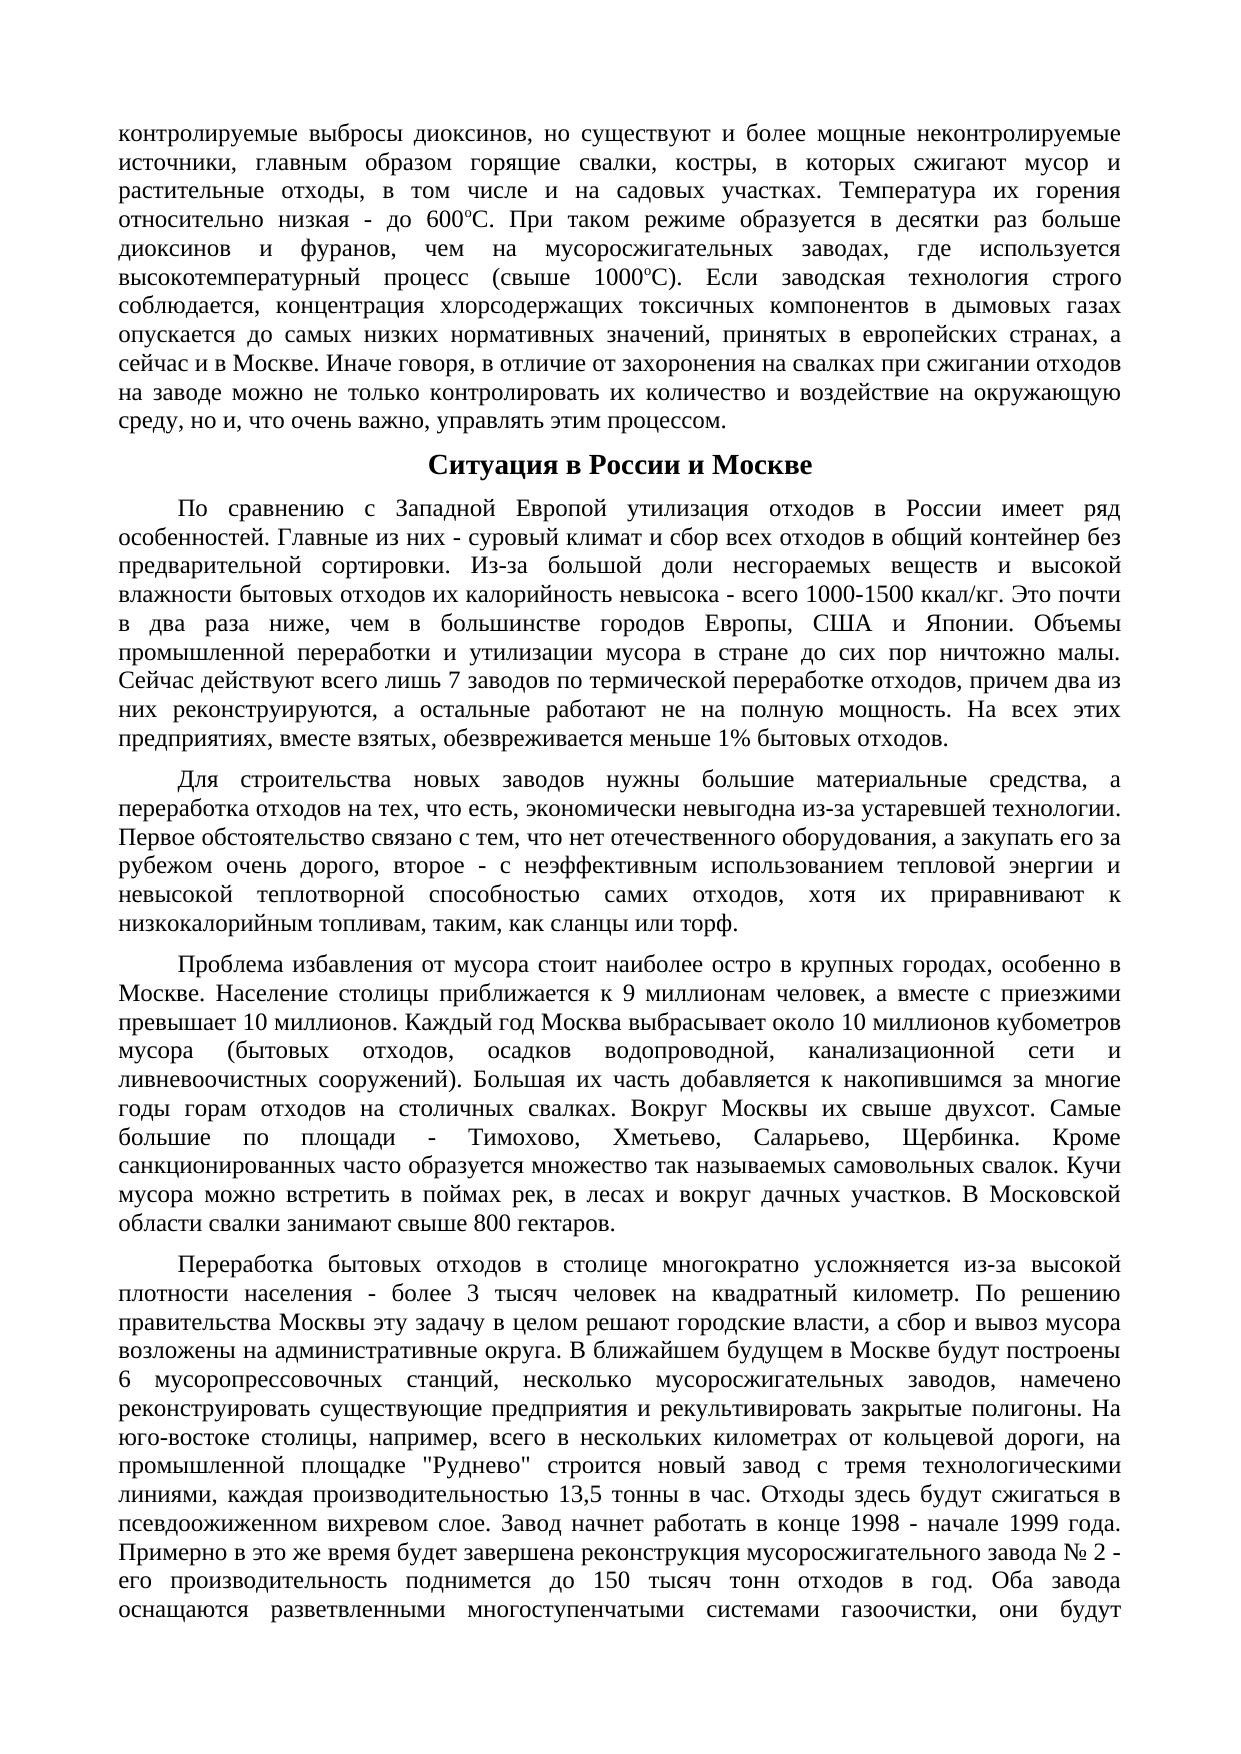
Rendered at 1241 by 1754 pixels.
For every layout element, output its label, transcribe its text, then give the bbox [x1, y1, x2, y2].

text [118, 1249, 1122, 1623]
text По сравнению с Западной Европой утилизация отходов в России имеет ряд особенностей. Главные из них - суровый климат и сбор всех отходов в общий контейнер без предварительной сортировки. Из-за большой доли несгораемых веществ и высокой влажности бытовых отходов их калорийность невысока - всего 1000-1500 ккал/кг. Это почти в два раза ниже, чем в большинстве городов Европы, США и Японии. Объемы промышленной переработки и утилизации мусора в стране до сих пор ничтожно малы. Сейчас действуют всего лишь 7 заводов по термической переработке отходов, причем два из них реконструируются, а остальные работают не на полную мощность. На всех этих предприятиях, вместе взятых, обезвреживается меньше 1% бытовых отходов. [118, 493, 1122, 752]
text Для строительства новых заводов нужны большие материальные средства, а переработка отходов на тех, что есть, экономически невыгодна из-за устаревшей технологии. Первое обстоятельство связано с тем, что нет отечественного оборудования, а закупать его за рубежом очень дорого, второе - с неэффективным использованием тепловой энергии и невысокой теплотворной способностью самих отходов, хотя их приравнивают к низкокалорийным топливам, таким, как сланцы или торф. [118, 764, 1122, 937]
text Ситуация в России и Москве [118, 447, 1122, 480]
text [118, 118, 1122, 434]
text Проблема избавления от мусора стоит наиболее остро в крупных городах, особенно в Москве. Население столицы приближается к 9 миллионам человек, а вместе с приезжими превышает 10 миллионов. Каждый год Москва выбрасывает около 10 миллионов кубометров мусора (бытовых отходов, осадков водопроводной, канализационной сети и ливневоочистных сооружений). Большая их часть добавляется к накопившимся за многие годы горам отходов на столичных свалках. Вокруг Москвы их свыше двухсот. Самые большие по площади - Тимохово, Хметьево, Саларьево, Щербинка. Кроме санкционированных часто образуется множество так называемых самовольных свалок. Кучи мусора можно встретить в поймах рек, в лесах и вокруг дачных участков. В Московской области свалки занимают свыше 800 гектаров. [118, 949, 1122, 1237]
